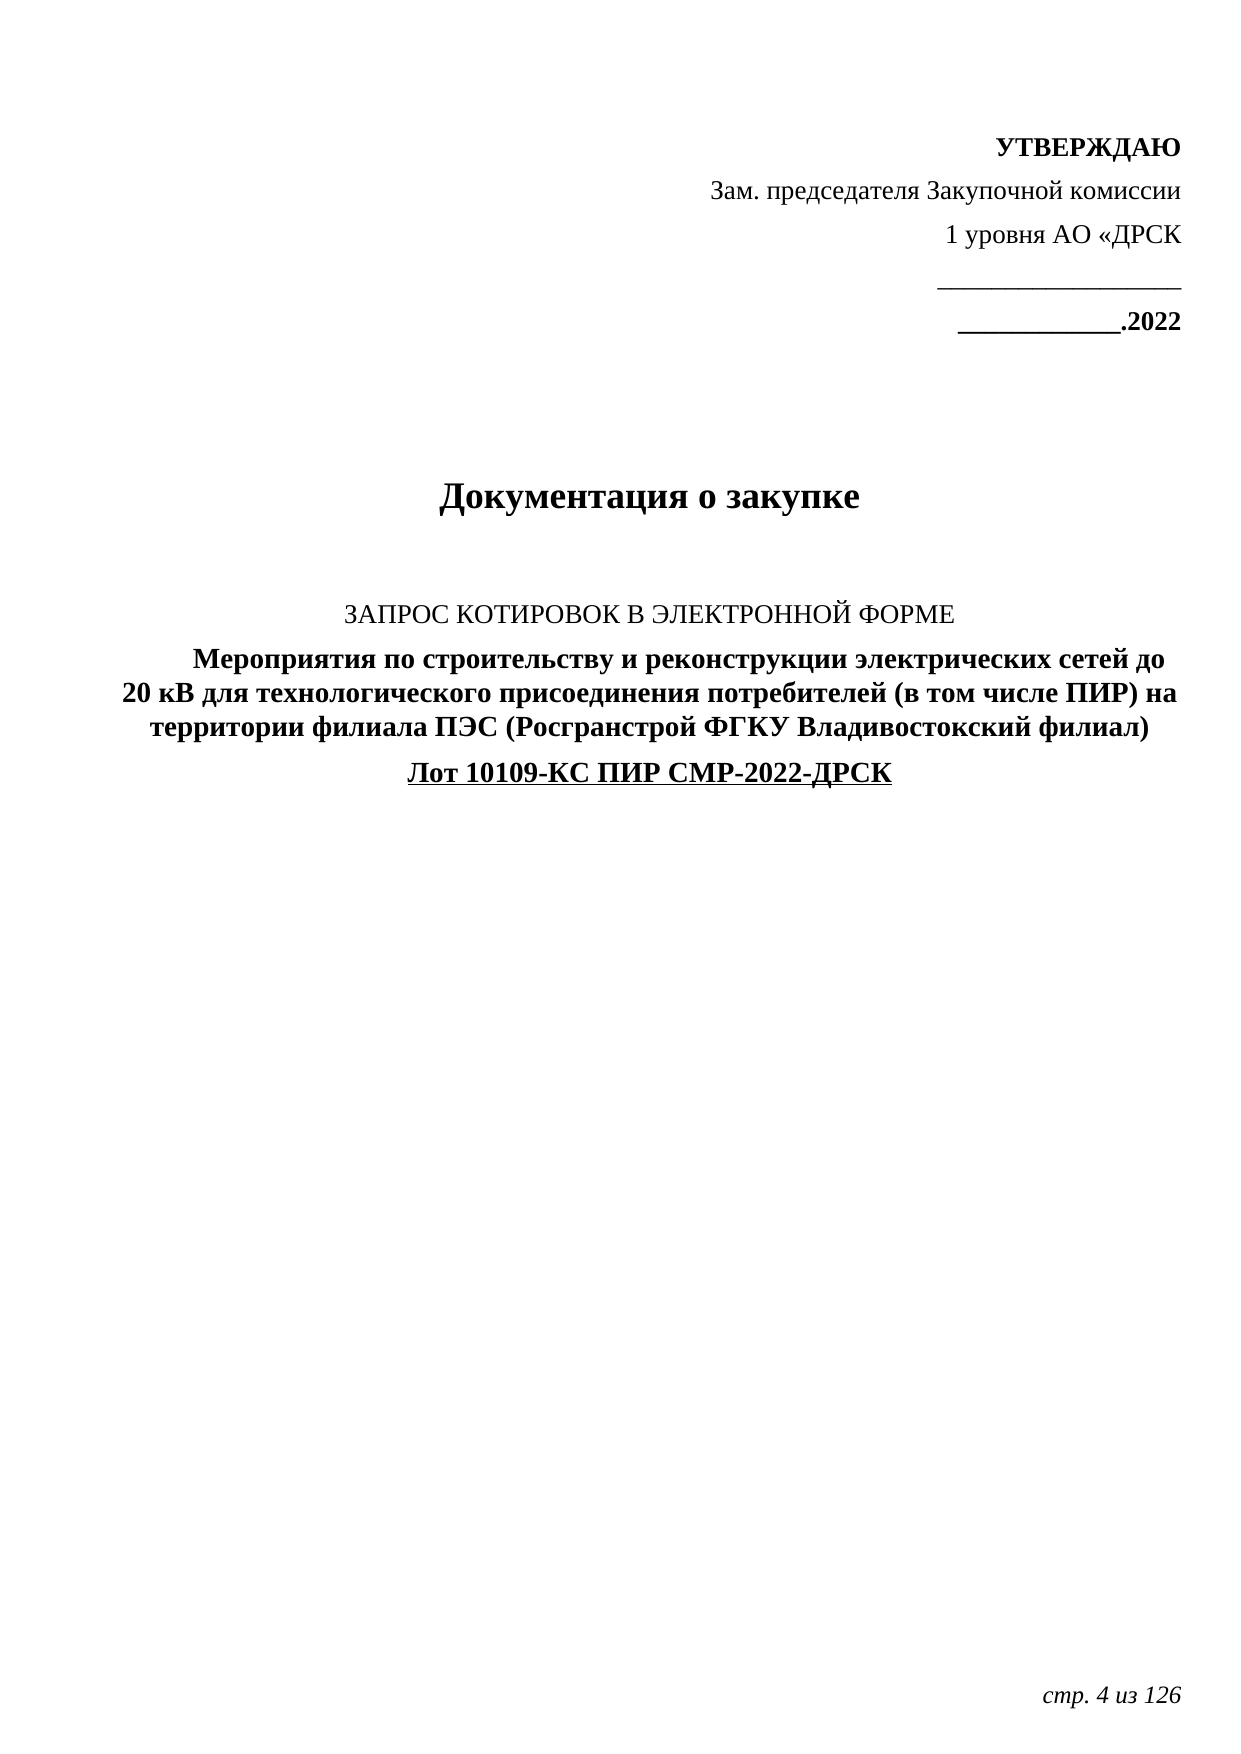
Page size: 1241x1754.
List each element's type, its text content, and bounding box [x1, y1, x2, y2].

text Документация о закупке [118, 474, 1181, 517]
text 1 уровня АО «ДРСК [474, 218, 1181, 249]
text УТВЕРЖДАЮ [474, 131, 1181, 162]
text ЗАПРОС КОТИРОВОК В ЭЛЕКТРОННОЙ ФОРМЕ [118, 598, 1181, 629]
text __________________ [474, 262, 1181, 293]
text ____________.2022 [575, 305, 1181, 336]
text Лот 10109-КС ПИР СМР-2022-ДРСК [118, 755, 1181, 788]
text Мероприятия по строительству и реконструкции электрических сетей до 20 кВ для технологического присоединения потребителей (в том числе ПИР) на территории филиала ПЭС (Росгранстрой ФГКУ Владивостокский филиал) [118, 642, 1181, 742]
text Зам. председателя Закупочной комиссии [475, 174, 1181, 205]
